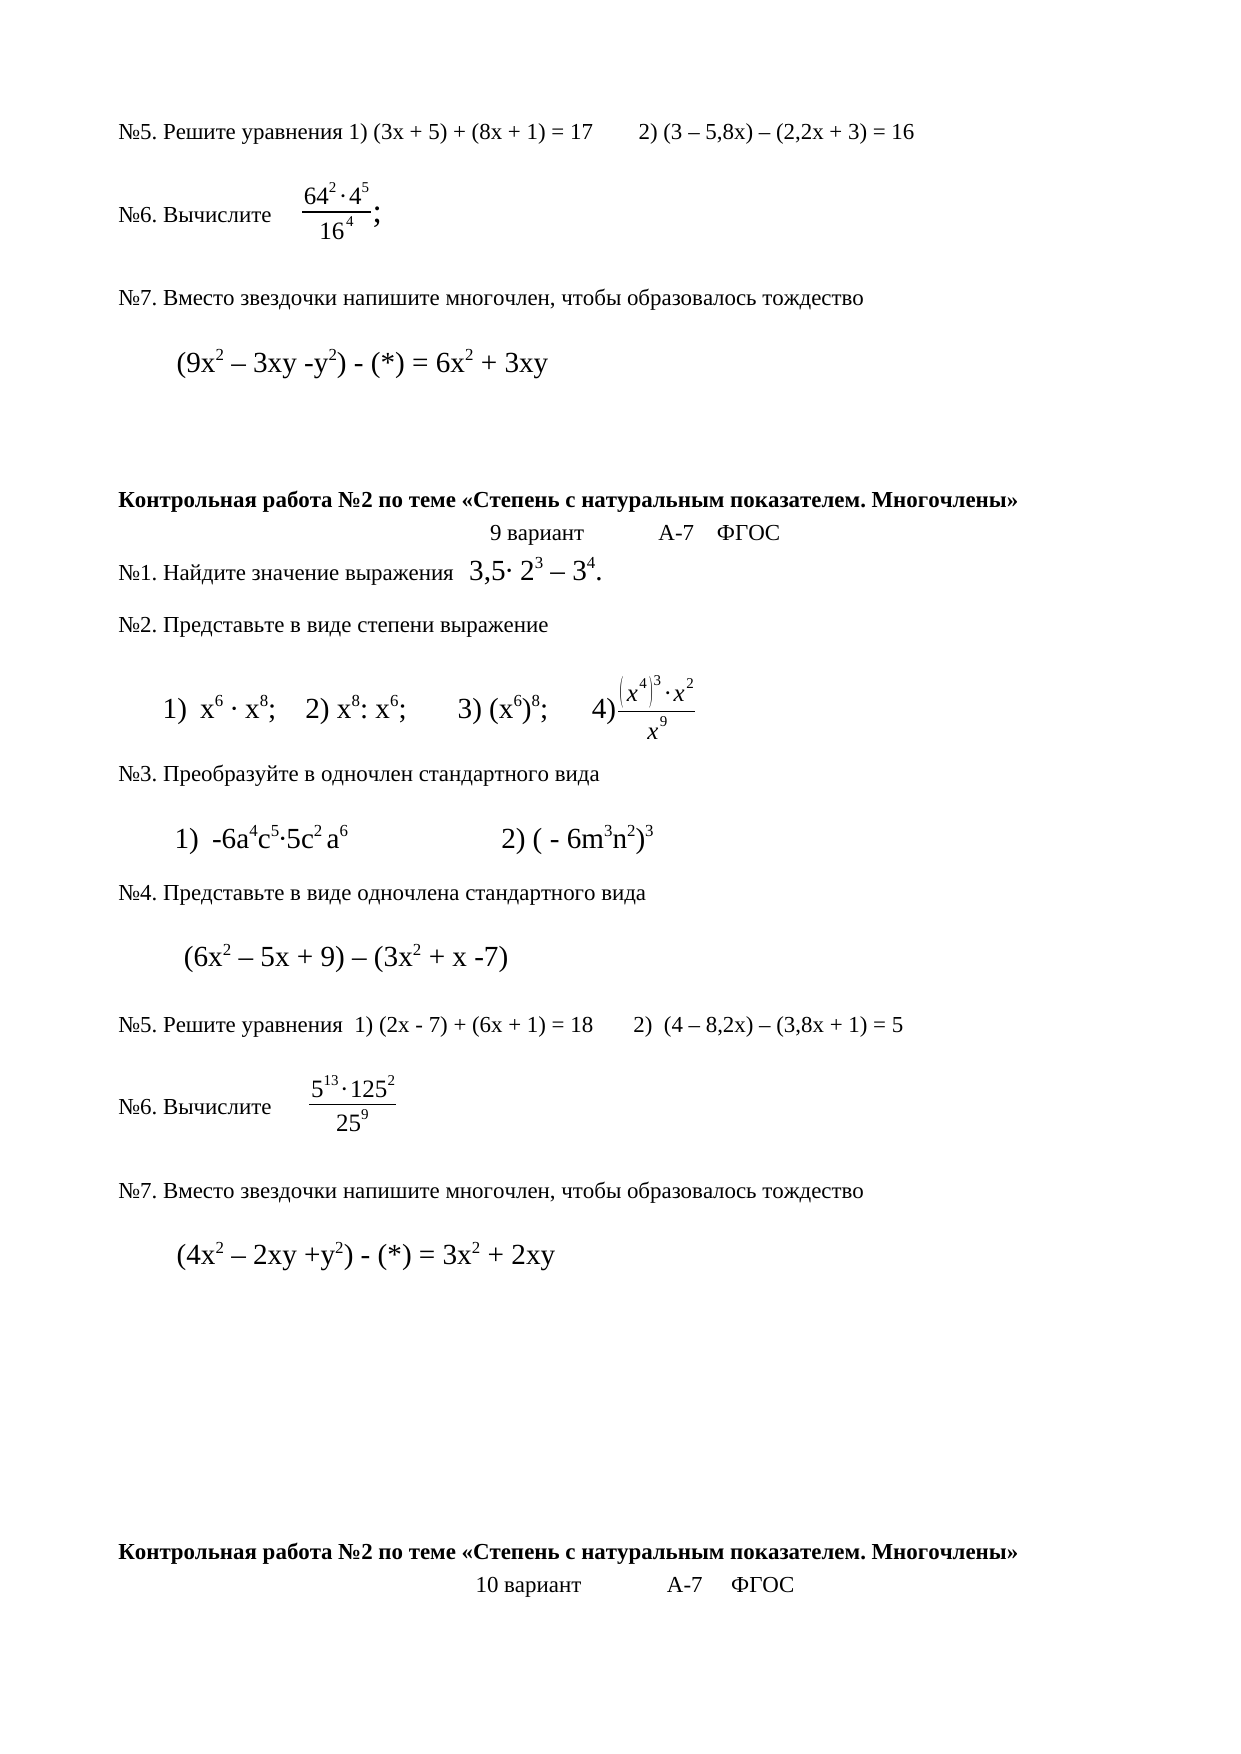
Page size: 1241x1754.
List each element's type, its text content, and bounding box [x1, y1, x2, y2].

text (4х2 – 2ху +у2) - (*) = 3х2 + 2ху [118, 1237, 1152, 1271]
text (9х2 – 3ху -у2) - (*) = 6х2 + 3ху [118, 345, 1152, 378]
text №3. Преобразуйте в одночлен стандартного вида [118, 761, 1152, 787]
text №4. Представьте в виде одночлена стандартного вида [118, 879, 1152, 906]
text №7. Вместо звездочки напишите многочлен, чтобы образовалось тождество [118, 1177, 1152, 1203]
text Контрольная работа №2 по теме «Степень с натуральным показателем. Многочлены» [118, 1539, 1152, 1564]
text 9 вариант А-7 ФГОС [118, 520, 1152, 545]
list -6а4с5∙5с2 а6 2) ( - 6m3n2)3 [174, 821, 1152, 854]
list х6 ∙ х8; 2) х8: х6; 3) (х6)8; 4) [162, 672, 1152, 744]
text №6. Вычислите [118, 1071, 1152, 1137]
text №5. Решите уравнения 1) (2х - 7) + (6х + 1) = 18 2) (4 – 8,2х) – (3,8х + 1) = 5 [118, 1011, 1152, 1037]
text №7. Вместо звездочки напишите многочлен, чтобы образовалось тождество [118, 284, 1152, 311]
text №1. Найдите значение выражения 3,5∙ 23 – 34. [118, 553, 1152, 587]
text (6х2 – 5х + 9) – (3х2 + х -7) [118, 939, 1152, 973]
text №2. Представьте в виде степени выражение [118, 611, 1152, 638]
text №5. Решите уравнения 1) (3х + 5) + (8х + 1) = 17 2) (3 – 5,8х) – (2,2х + 3) = 16 [118, 118, 1152, 144]
text Контрольная работа №2 по теме «Степень с натуральным показателем. Многочлены» [118, 487, 1152, 512]
text №6. Вычислите ; [118, 178, 1152, 244]
text 10 вариант А-7 ФГОС [118, 1573, 1152, 1598]
